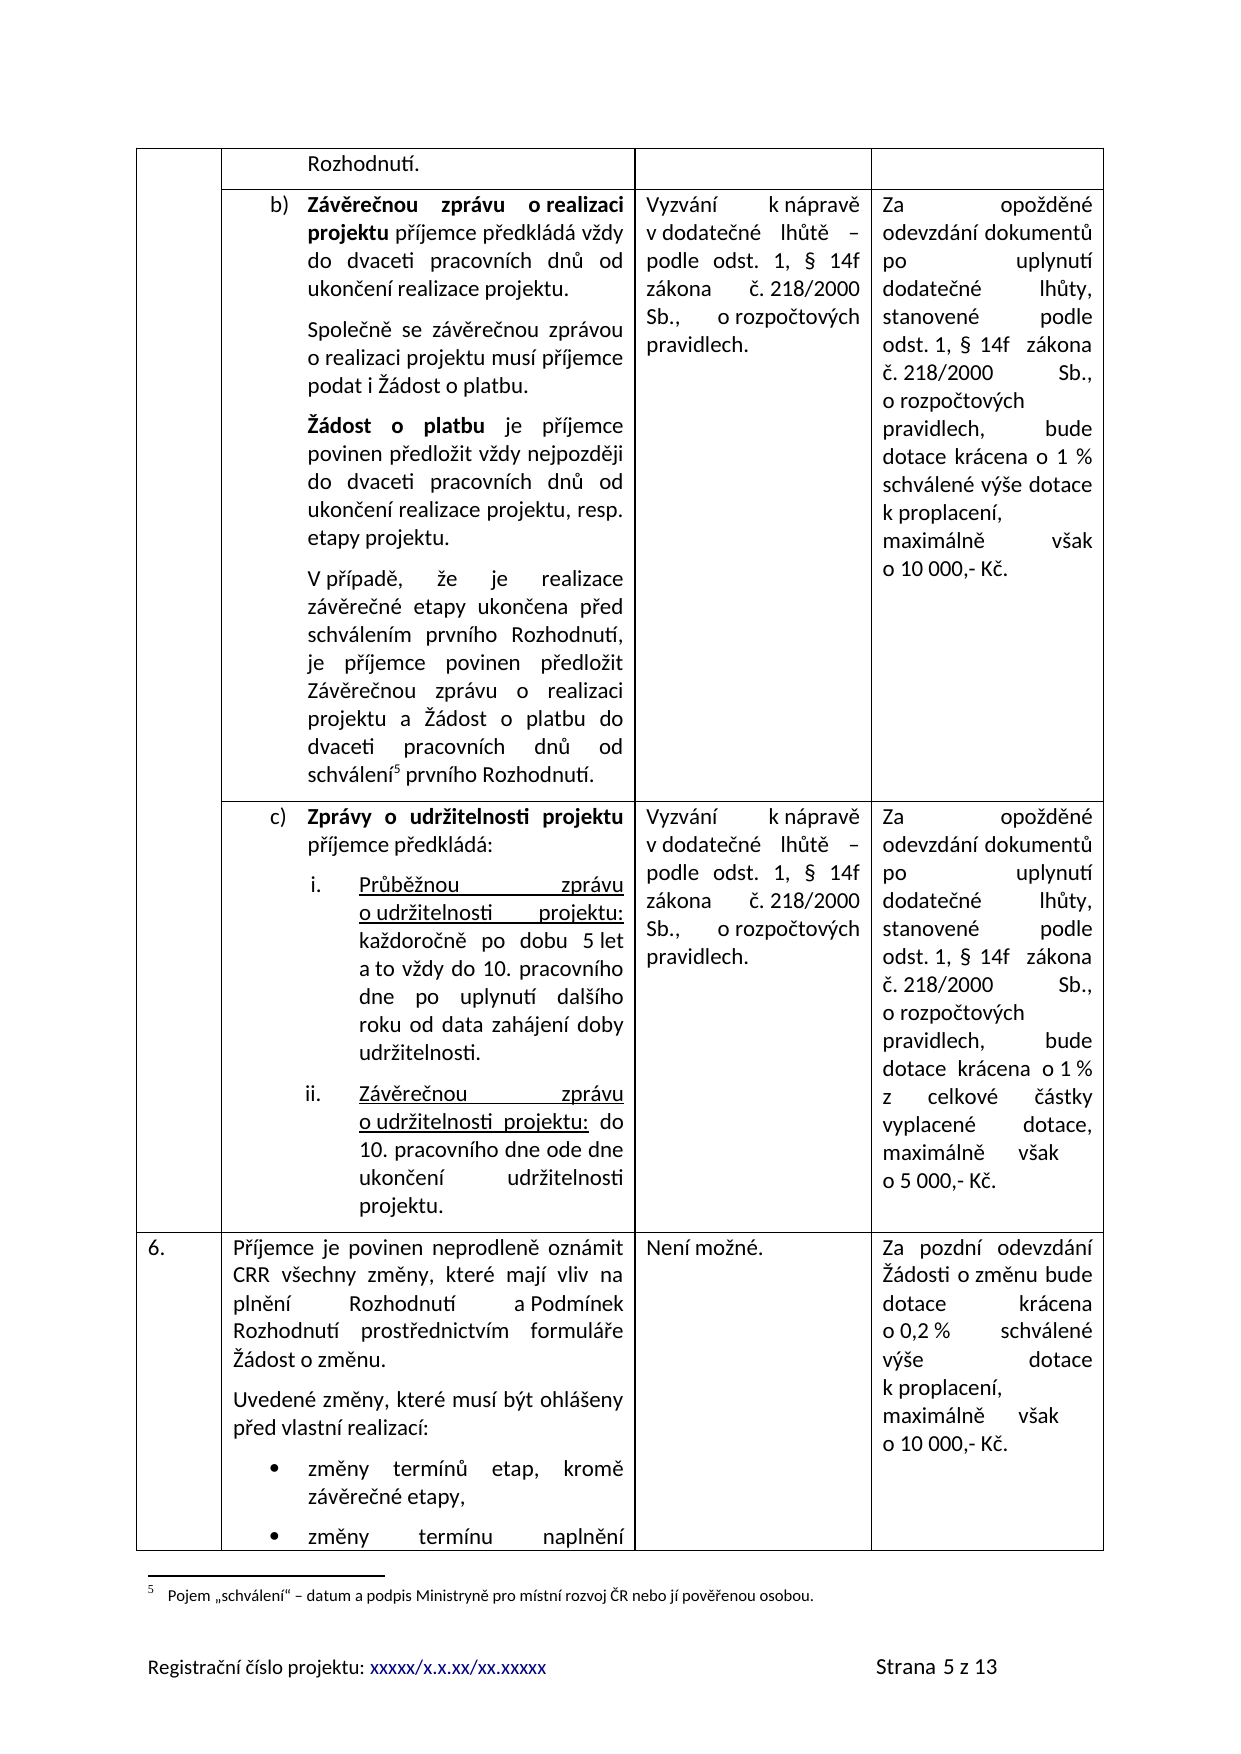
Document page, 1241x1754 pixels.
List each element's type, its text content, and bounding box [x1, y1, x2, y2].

table_cell 6. [137, 1233, 221, 1550]
table_cell Není možné. [636, 1233, 871, 1550]
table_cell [222, 1233, 634, 1550]
table_cell Vyzvání k nápravě v dodatečné lhůtě – podle odst. 1, § 14f zákona č. 218/2000 Sb., o rozpočtových pravidlech. [636, 802, 871, 1232]
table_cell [636, 149, 871, 189]
table_cell Zprávy o udržitelnosti projektu příjemce předkládá: Průběžnou zprávu o udržitelnosti projektu: každoročně po dobu 5 let a to vždy do 10. pracovního dne po uplynutí dalšího roku od data zahájení doby udržitelnosti. Závěrečnou zprávu o udržitelnosti projektu: do 10. pracovního dne ode dne ukončení udržitelnosti projektu. [222, 802, 634, 1232]
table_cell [872, 1233, 1103, 1550]
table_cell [222, 149, 634, 189]
table_cell Závěrečnou zprávu o realizaci projektu příjemce předkládá vždy do dvaceti pracovních dnů od ukončení realizace projektu. Společně se závěrečnou zprávou o realizaci projektu musí příjemce podat i Žádost o platbu. Žádost o platbu je příjemce povinen předložit vždy nejpozději do dvaceti pracovních dnů od ukončení realizace projektu, resp. etapy projektu. V případě, že je realizace závěrečné etapy ukončena před schválením prvního Rozhodnutí, je příjemce povinen předložit Závěrečnou zprávu o realizaci projektu a Žádost o platbu do dvaceti pracovních dnů od schválení prvního Rozhodnutí. [222, 190, 634, 801]
table_cell Vyzvání k nápravě v dodatečné lhůtě – podle odst. 1, § 14f zákona č. 218/2000 Sb., o rozpočtových pravidlech. [636, 190, 871, 801]
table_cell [872, 149, 1103, 189]
table_cell Za opožděné odevzdání dokumentů po uplynutí dodatečné lhůty, stanovené podle odst. 1, § 14f zákona č. 218/2000 Sb., o rozpočtových pravidlech, bude dotace krácena o 1 % z celkové částky vyplacené dotace, maximálně však o 5 000,- Kč. [872, 802, 1103, 1232]
